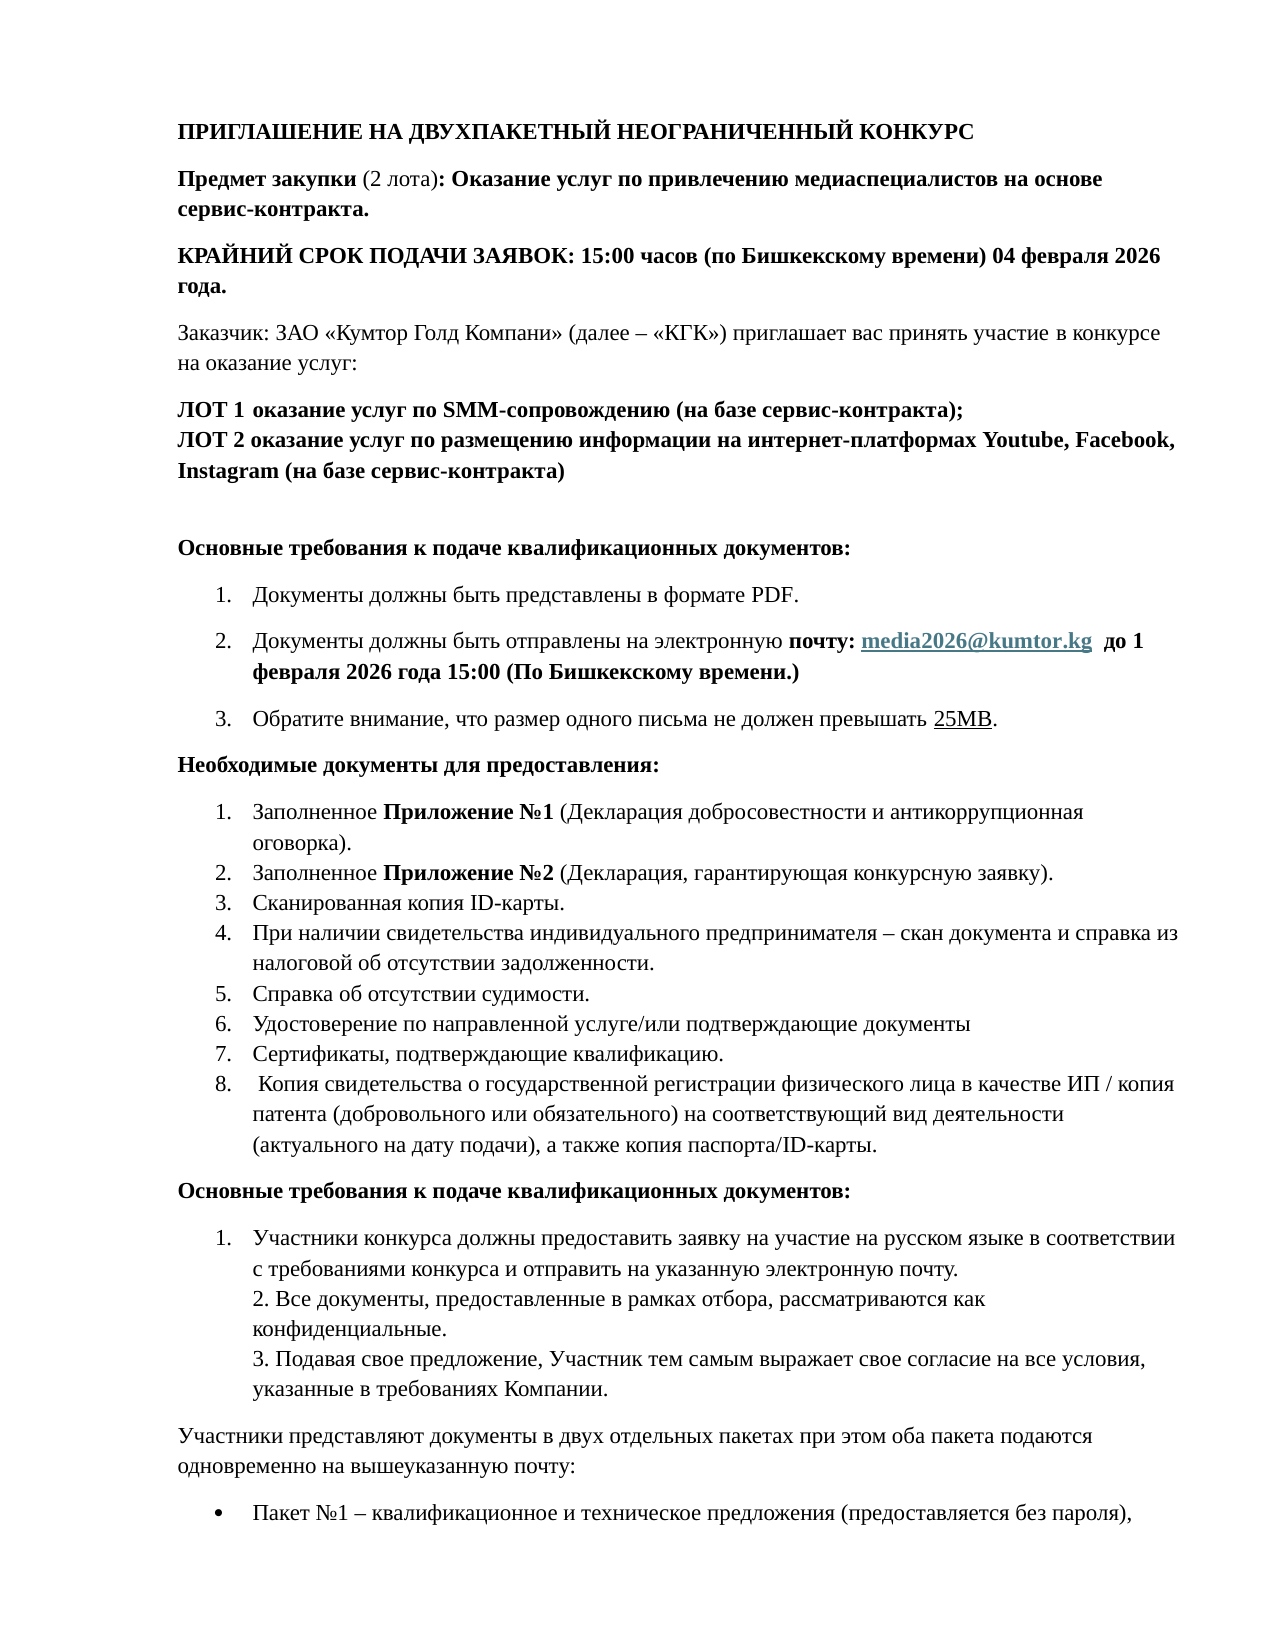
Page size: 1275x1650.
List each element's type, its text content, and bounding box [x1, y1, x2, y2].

list Участники конкурса должны предоставить заявку на участие на русском языке в соответствии с требованиями конкурса и отправить на указанную электронную почту. 2. Все документы, предоставленные в рамках отбора, рассматриваются как конфиденциальные. 3. Подавая свое предложение, Участник тем самым выражает свое согласие на все условия, указанные в требованиях Компании. [215, 1224, 1186, 1402]
text ПРИГЛАШЕНИЕ НА ДВУХПАКЕТНЫЙ НЕОГРАНИЧЕННЫЙ КОНКУРС [177, 118, 1186, 144]
list Справка об отсутствии судимости. [215, 979, 1186, 1006]
text КРАЙНИЙ СРОК ПОДАЧИ ЗАЯВОК: 15:00 часов (по Бишкекскому времени) 04 февраля 2026 года. [177, 242, 1186, 299]
text ЛОТ 1 оказание услуг по SMM‑сопровождению (на базе сервис‑контракта); [177, 396, 1186, 423]
list Копия свидетельства о государственной регистрации физического лица в качестве ИП / копия патента (добровольного или обязательного) на соответствующий вид деятельности (актуального на дату подачи), а также копия паспорта/ID-карты. [215, 1070, 1186, 1157]
text Предмет закупки (2 лота): Оказание услуг по привлечению медиаспециалистов на основе сервис-контракта. [177, 165, 1186, 222]
list Заполненное Приложение №2 (Декларация, гарантирующая конкурсную заявку). [215, 859, 1186, 885]
text Заказчик: ЗАО «Кумтор Голд Компани» (далее – «КГК») приглашает вас принять участие в конкурсе на оказание услуг: [177, 319, 1186, 376]
list При наличии свидетельства индивидуального предпринимателя – скан документа и справка из налоговой об отсутствии задолженности. [215, 919, 1186, 976]
list Документы должны быть отправлены на электронную почту: media2026@kumtor.kg до 1 февраля 2026 года 15:00 (По Бишкекскому времени.) [215, 627, 1186, 684]
list Сканированная копия ID-карты. [215, 889, 1186, 915]
list Удостоверение по направленной услуге/или подтверждающие документы [215, 1010, 1186, 1036]
list Пакет №1 – квалификационное и техническое предложения (предоставляется без пароля), [215, 1499, 1186, 1526]
text Необходимые документы для предоставления: [177, 751, 1186, 778]
list Заполненное Приложение №1 (Декларация добросовестности и антикоррупционная оговорка). [215, 798, 1186, 855]
text ЛОТ 2 оказание услуг по размещению информации на интернет-платформах Youtube, Facebook, Instagram (на базе сервис‑контракта) [177, 426, 1186, 483]
text Основные требования к подаче квалификационных документов: [177, 534, 1186, 560]
list Обратите внимание, что размер одного письма не должен превышать 25MB. [215, 704, 1186, 731]
list Сертификаты, подтверждающие квалификацию. [215, 1040, 1186, 1066]
text Участники представляют документы в двух отдельных пакетах при этом оба пакета подаются одновременно на вышеуказанную почту: [177, 1422, 1186, 1479]
list Документы должны быть представлены в формате PDF. [215, 581, 1186, 607]
text Основные требования к подаче квалификационных документов: [177, 1177, 1186, 1204]
